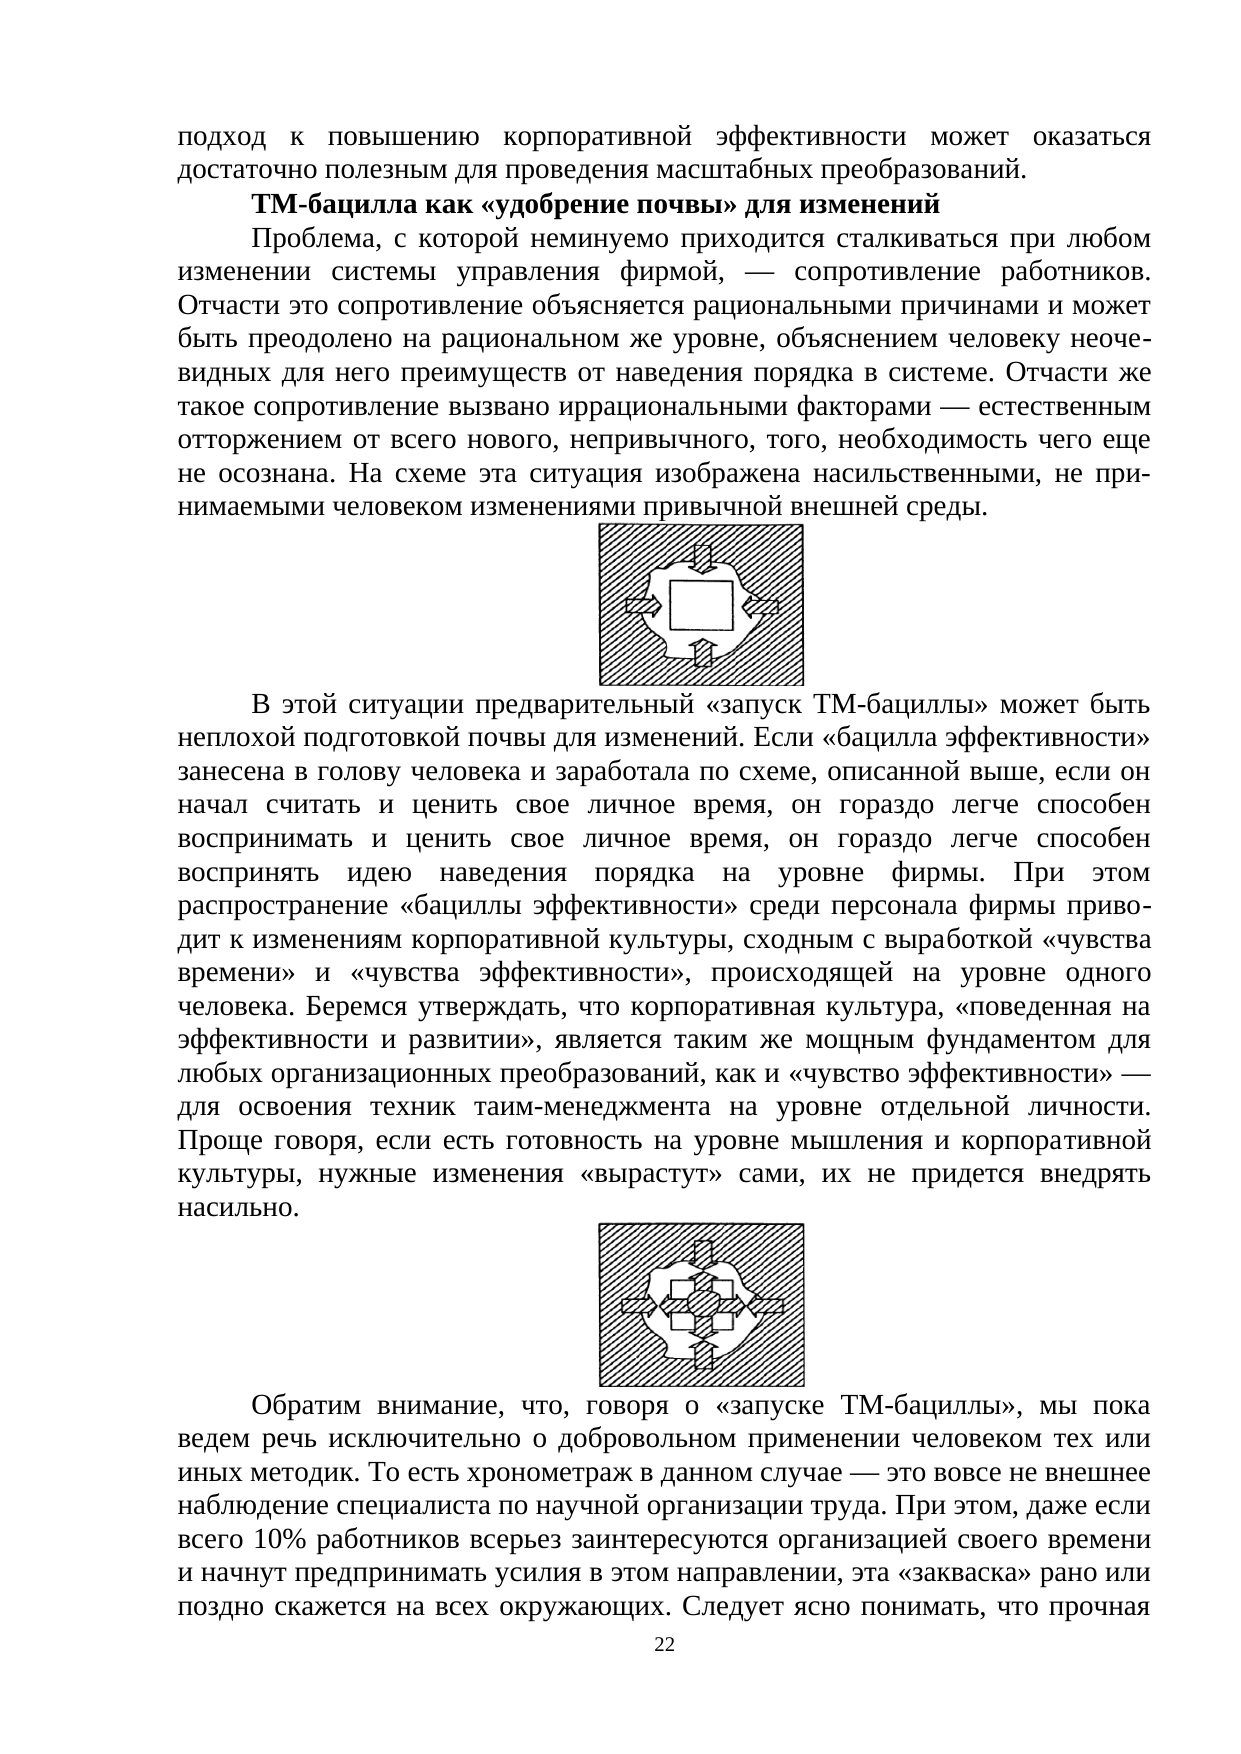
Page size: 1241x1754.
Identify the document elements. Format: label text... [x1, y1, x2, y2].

picture [598, 1222, 805, 1387]
text В этой ситуации предварительный «запуск ТМ-бациллы» может быть неплохой подготовкой почвы для изменений. Если «бацилла эффективности» занесена в голову человека и заработала по схеме, описанной выше, если он начал считать и ценить свое личное время, он гораздо легче способен воспринимать и ценить свое личное время, он гораздо легче способен воспринять идею наведения порядка на уровне фирмы. При этом распространение «бациллы эффективности» среди персонала фирмы приводит к изменениям корпоративной культуры, сходным с выработкой «чувства времени» и «чувства эффективности», происходящей на уровне одного человека. Беремся утверждать, что корпоративная культура, «поведенная на эффективности и развитии», является таким же мощным фундаментом для любых организационных преобразований, как и «чувство эффективности» — для освоения техник таим-менеджмента на уровне отдельной личности. Проще говоря, если есть готовность на уровне мышления и корпоративной культуры, нужные изменения «вырастут» сами, их не придется внедрять насильно. [177, 686, 1152, 1223]
text Проблема, с которой неминуемо приходится сталкиваться при любом изменении системы управления фирмой, — сопротивление работников. Отчасти это сопротивление объясняется рациональными причинами и может быть преодолено на рациональном же уровне, объяснением человеку неочевидных для него преимуществ от наведения порядка в системе. Отчасти же такое сопротивление вызвано иррациональными факторами — естественным отторжением от всего нового, непривычного, того, необходимость чего еще не осознана. На схеме эта ситуация изображена насильственными, не при- нимаемыми человеком изменениями привычной внешней среды. [177, 220, 1152, 522]
text ТМ-бацилла как «удобрение почвы» для изменений [177, 185, 1152, 220]
picture [598, 521, 805, 686]
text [177, 118, 1152, 185]
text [177, 1387, 1152, 1622]
